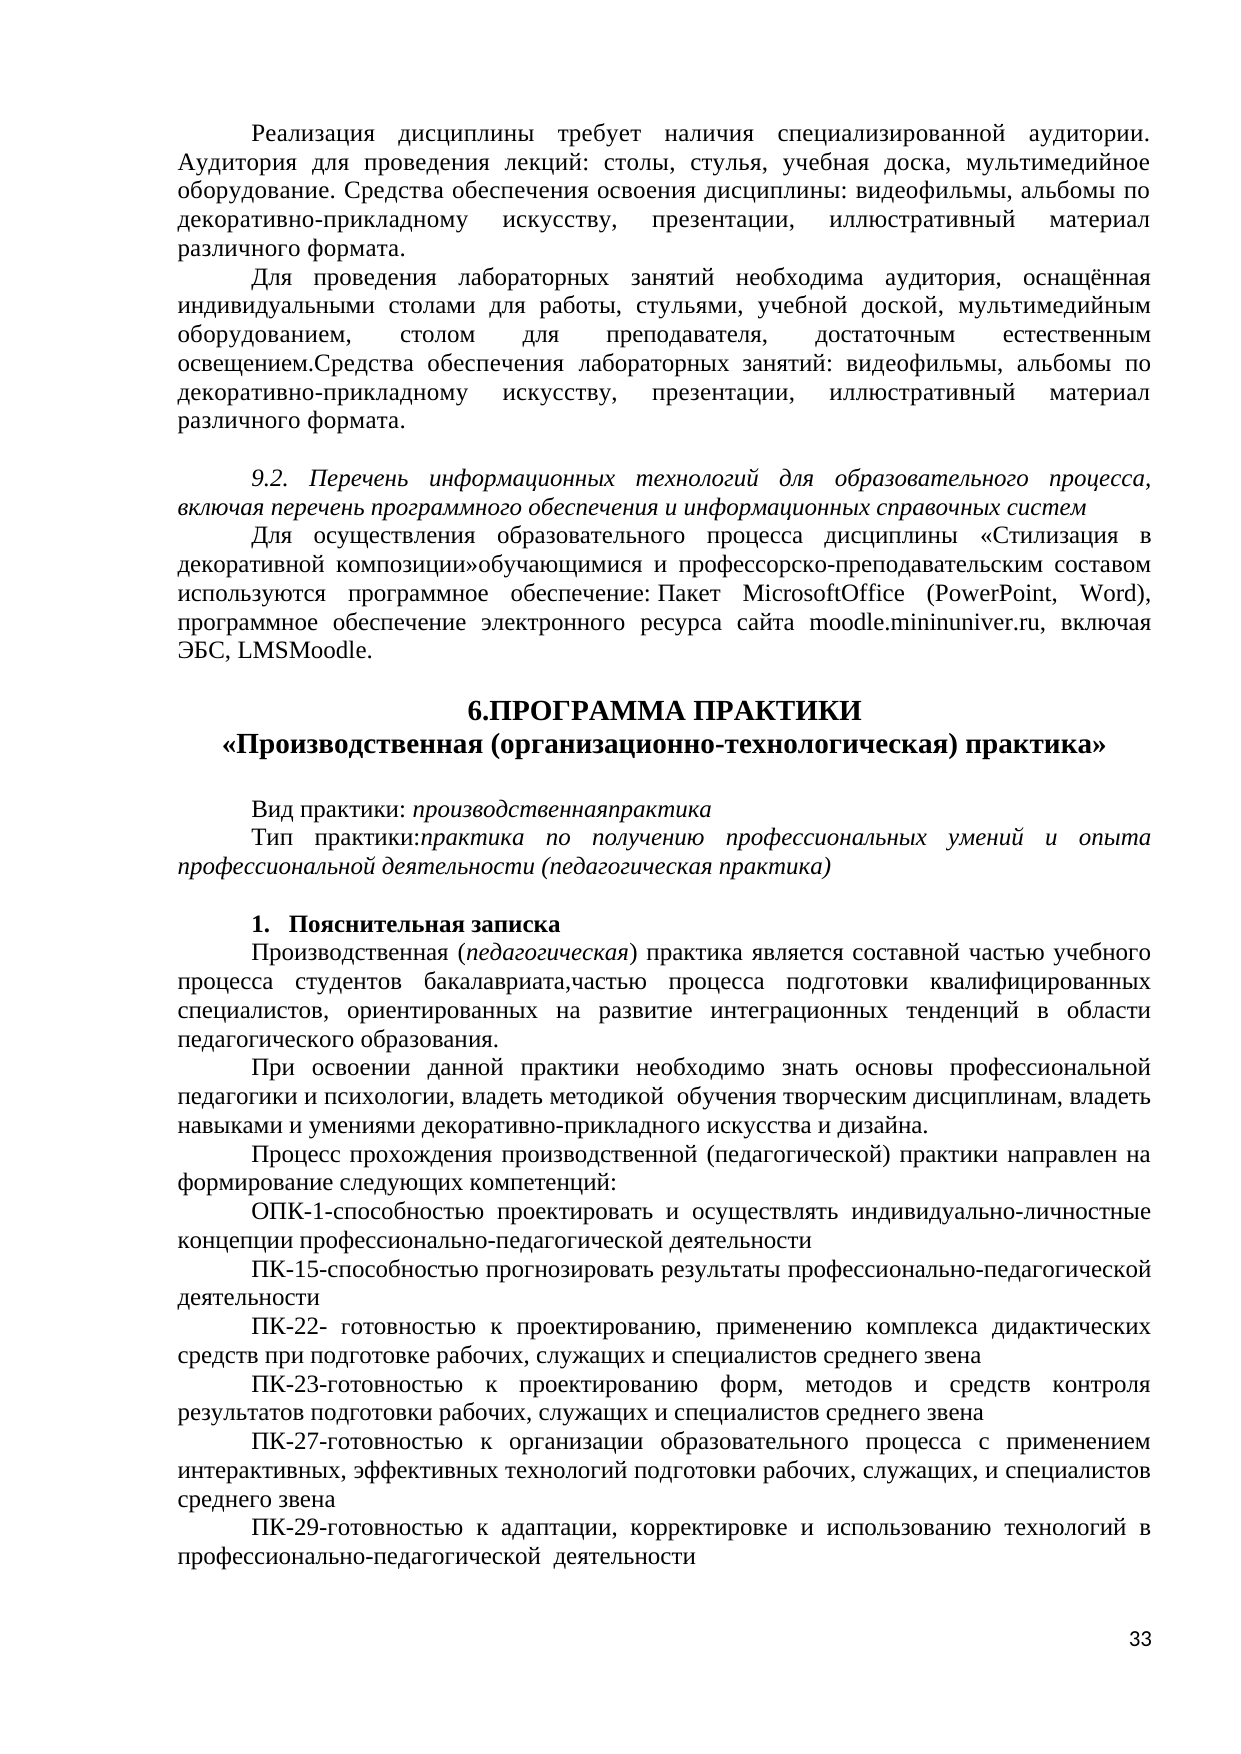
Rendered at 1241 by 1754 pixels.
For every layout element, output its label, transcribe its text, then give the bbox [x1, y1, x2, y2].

list Пояснительная записка [251, 909, 1152, 937]
text ПК-23-готовностью к проектированию форм, методов и средств контроля результатов подготовки рабочих, служащих и специалистов среднего звена [177, 1369, 1152, 1426]
text ПК-22- готовностью к проектированию, применению комплекса дидактических средств при подготовке рабочих, служащих и специалистов среднего звена [177, 1311, 1152, 1369]
text ПК-27-готовностью к организации образовательного процесса с применением интерактивных, эффективных технологий подготовки рабочих, служащих, и специалистов среднего звена [177, 1426, 1152, 1512]
text «Производственная (организационно-технологическая) практика» [177, 727, 1152, 760]
text 6.ПРОГРАММА ПРАКТИКИ [177, 693, 1152, 727]
text Реализация дисциплины требует наличия специализированной аудитории. Аудитория для проведения лекций: столы, стулья, учебная доска, мультимедийное оборудование. Средства обеспечения освоения дисциплины: видеофильмы, альбомы по декоративно-прикладному искусству, презентации, иллюстративный материал различного формата. [177, 118, 1152, 262]
text Тип практики:практика по получению профессиональных умений и опыта профессиональной деятельности (педагогическая практика) [177, 822, 1152, 880]
text Для осуществления образовательного процесса дисциплины «Стилизация в декоративной композиции»обучающимися и профессорско-преподавательским составом используются программное обеспечение: Пакет MicrosoftOffice (PowerPoint, Word), программное обеспечение электронного ресурса сайта moodle.mininuniver.ru, включая ЭБС, LMSMoodle. [177, 521, 1152, 664]
text Для проведения лабораторных занятий необходима аудитория, оснащённая индивидуальными столами для работы, стульями, учебной доской, мультимедийным оборудованием, столом для преподавателя, достаточным естественным освещением.Средства обеспечения лабораторных занятий: видеофильмы, альбомы по декоративно-прикладному искусству, презентации, иллюстративный материал различного формата. [177, 262, 1152, 434]
text Вид практики: производственнаяпрактика [177, 794, 1152, 822]
text ОПК-1-способностью проектировать и осуществлять индивидуально-личностные концепции профессионально-педагогической деятельности [177, 1196, 1152, 1254]
text Процесс прохождения производственной (педагогической) практики направлен на формирование следующих компетенций: [177, 1139, 1152, 1196]
text При освоении данной практики необходимо знать основы профессиональной педагогики и психологии, владеть методикой обучения творческим дисциплинам, владеть навыками и умениями декоративно-прикладного искусства и дизайна. [177, 1052, 1152, 1139]
text ПК-15-способностью прогнозировать результаты профессионально-педагогической деятельности [177, 1254, 1152, 1311]
text ПК-29-готовностью к адаптации, корректировке и использованию технологий в профессионально-педагогической деятельности [177, 1512, 1152, 1570]
text 9.2. Перечень информационных технологий для образовательного процесса, включая перечень программного обеспечения и информационных справочных систем [177, 463, 1152, 521]
text Производственная (педагогическая) практика является составной частью учебного процесса студентов бакалавриата,частью процесса подготовки квалифицированных специалистов, ориентированных на развитие интеграционных тенденций в области педагогического образования. [177, 937, 1152, 1052]
